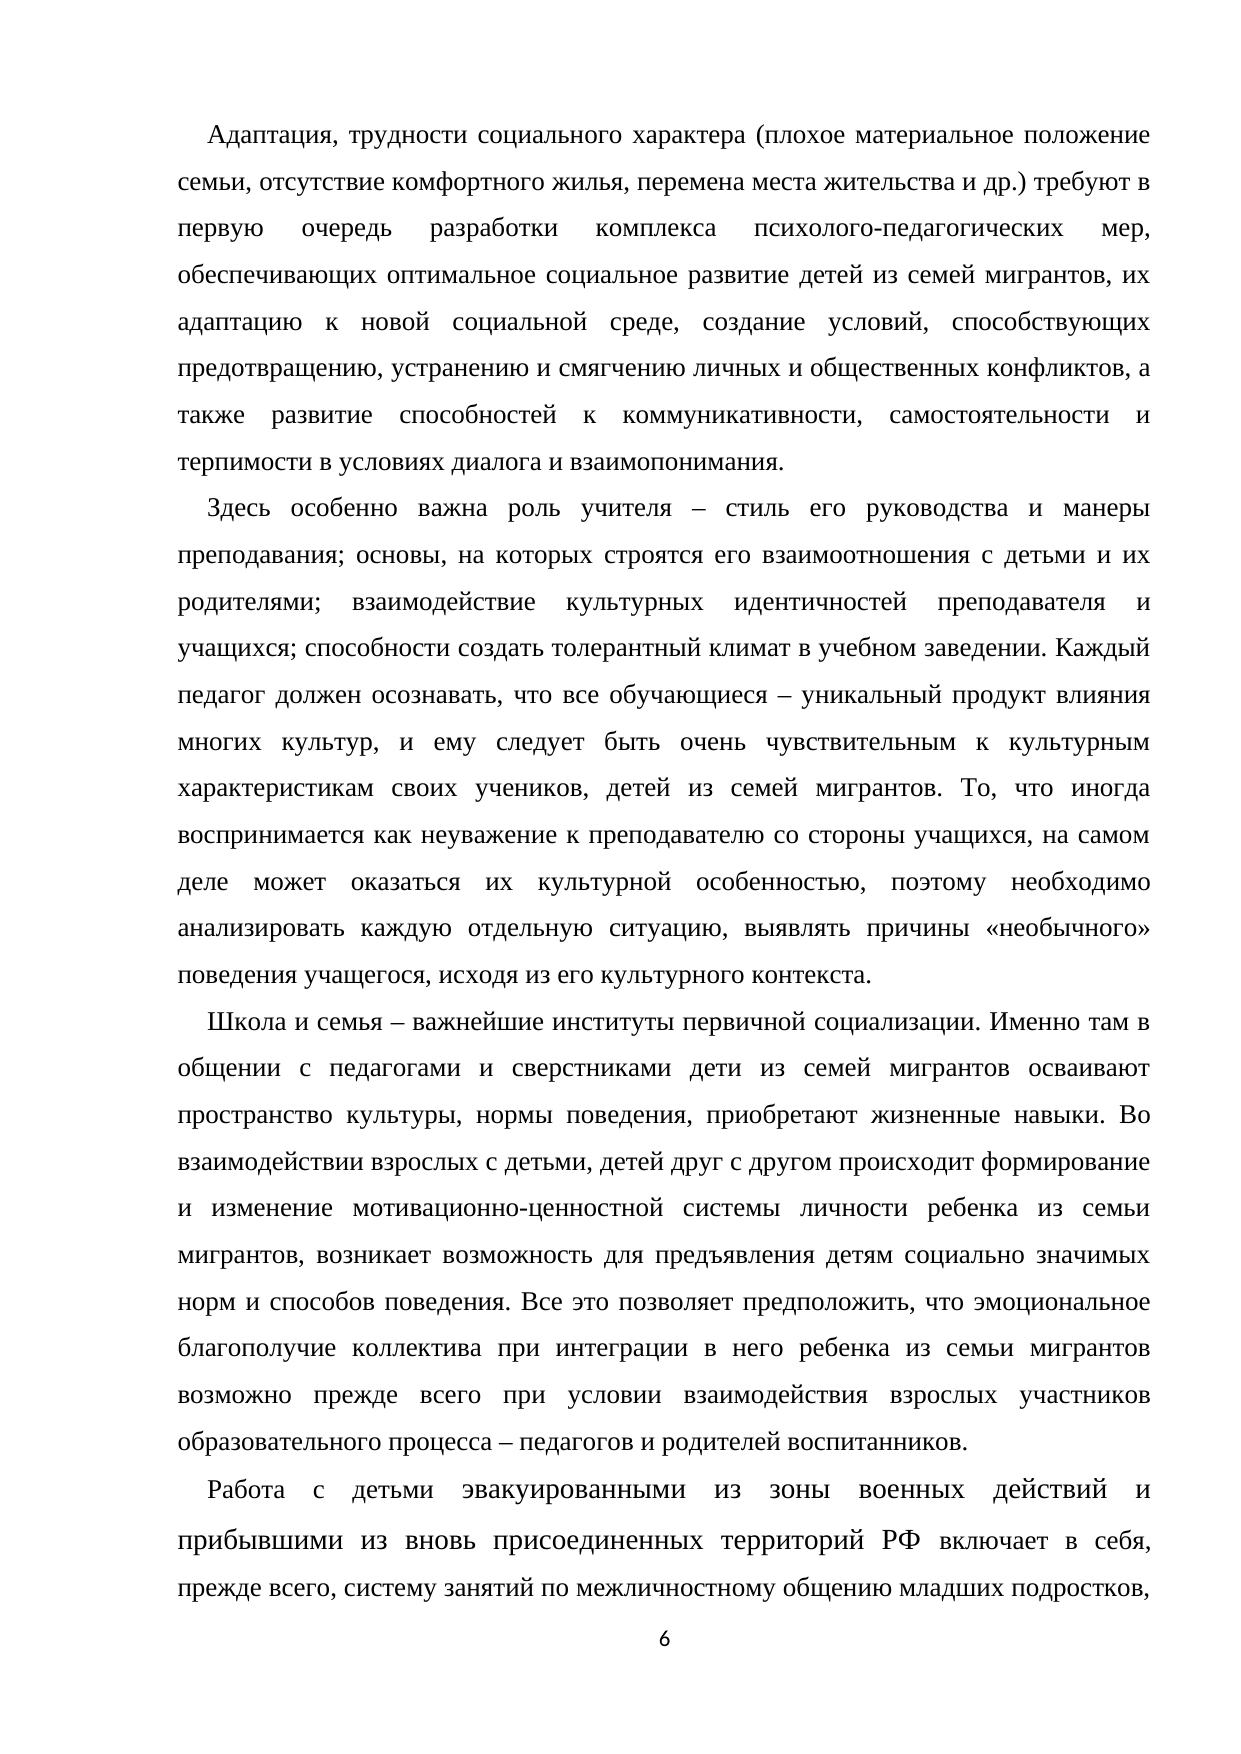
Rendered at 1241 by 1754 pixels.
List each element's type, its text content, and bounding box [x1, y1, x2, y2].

text Здесь особенно важна роль учителя – стиль его руководства и манеры преподавания; основы, на которых строятся его взаимоотношения с детьми и их родителями; взаимодействие культурных идентичностей преподавателя и учащихся; способности создать толерантный климат в учебном заведении. Каждый педагог должен осознавать, что все обучающиеся – уникальный продукт влияния многих культур, и ему следует быть очень чувствительным к культурным характеристикам своих учеников, детей из семей мигрантов. То, что иногда воспринимается как неуважение к преподавателю со стороны учащихся, на самом деле может оказаться их культурной особенностью, поэтому необходимо анализировать каждую отдельную ситуацию, выявлять причины «необычного» поведения учащегося, исходя из его культурного контекста. [177, 491, 1152, 989]
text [177, 1471, 1152, 1602]
text Адаптация, трудности социального характера (плохое материальное положение семьи, отсутствие комфортного жилья, перемена места жительства и др.) требуют в первую очередь разработки комплекса психолого-педагогических мер, обеспечивающих оптимальное социальное развитие детей из семей мигрантов, их адаптацию к новой социальной среде, создание условий, способствующих предотвращению, устранению и смягчению личных и общественных конфликтов, а также развитие способностей к коммуникативности, самостоятельности и терпимости в условиях диалога и взаимопонимания. [177, 118, 1152, 476]
text Школа и семья – важнейшие институты первичной социализации. Именно там в общении с педагогами и сверстниками дети из семей мигрантов осваивают пространство культуры, нормы поведения, приобретают жизненные навыки. Во взаимодействии взрослых с детьми, детей друг с другом происходит формирование и изменение мотивационно-ценностной системы личности ребенка из семьи мигрантов, возникает возможность для предъявления детям социально значимых норм и способов поведения. Все это позволяет предположить, что эмоциональное благополучие коллектива при интеграции в него ребенка из семьи мигрантов возможно прежде всего при условии взаимодействия взрослых участников образовательного процесса – педагогов и родителей воспитанников. [177, 1005, 1152, 1456]
